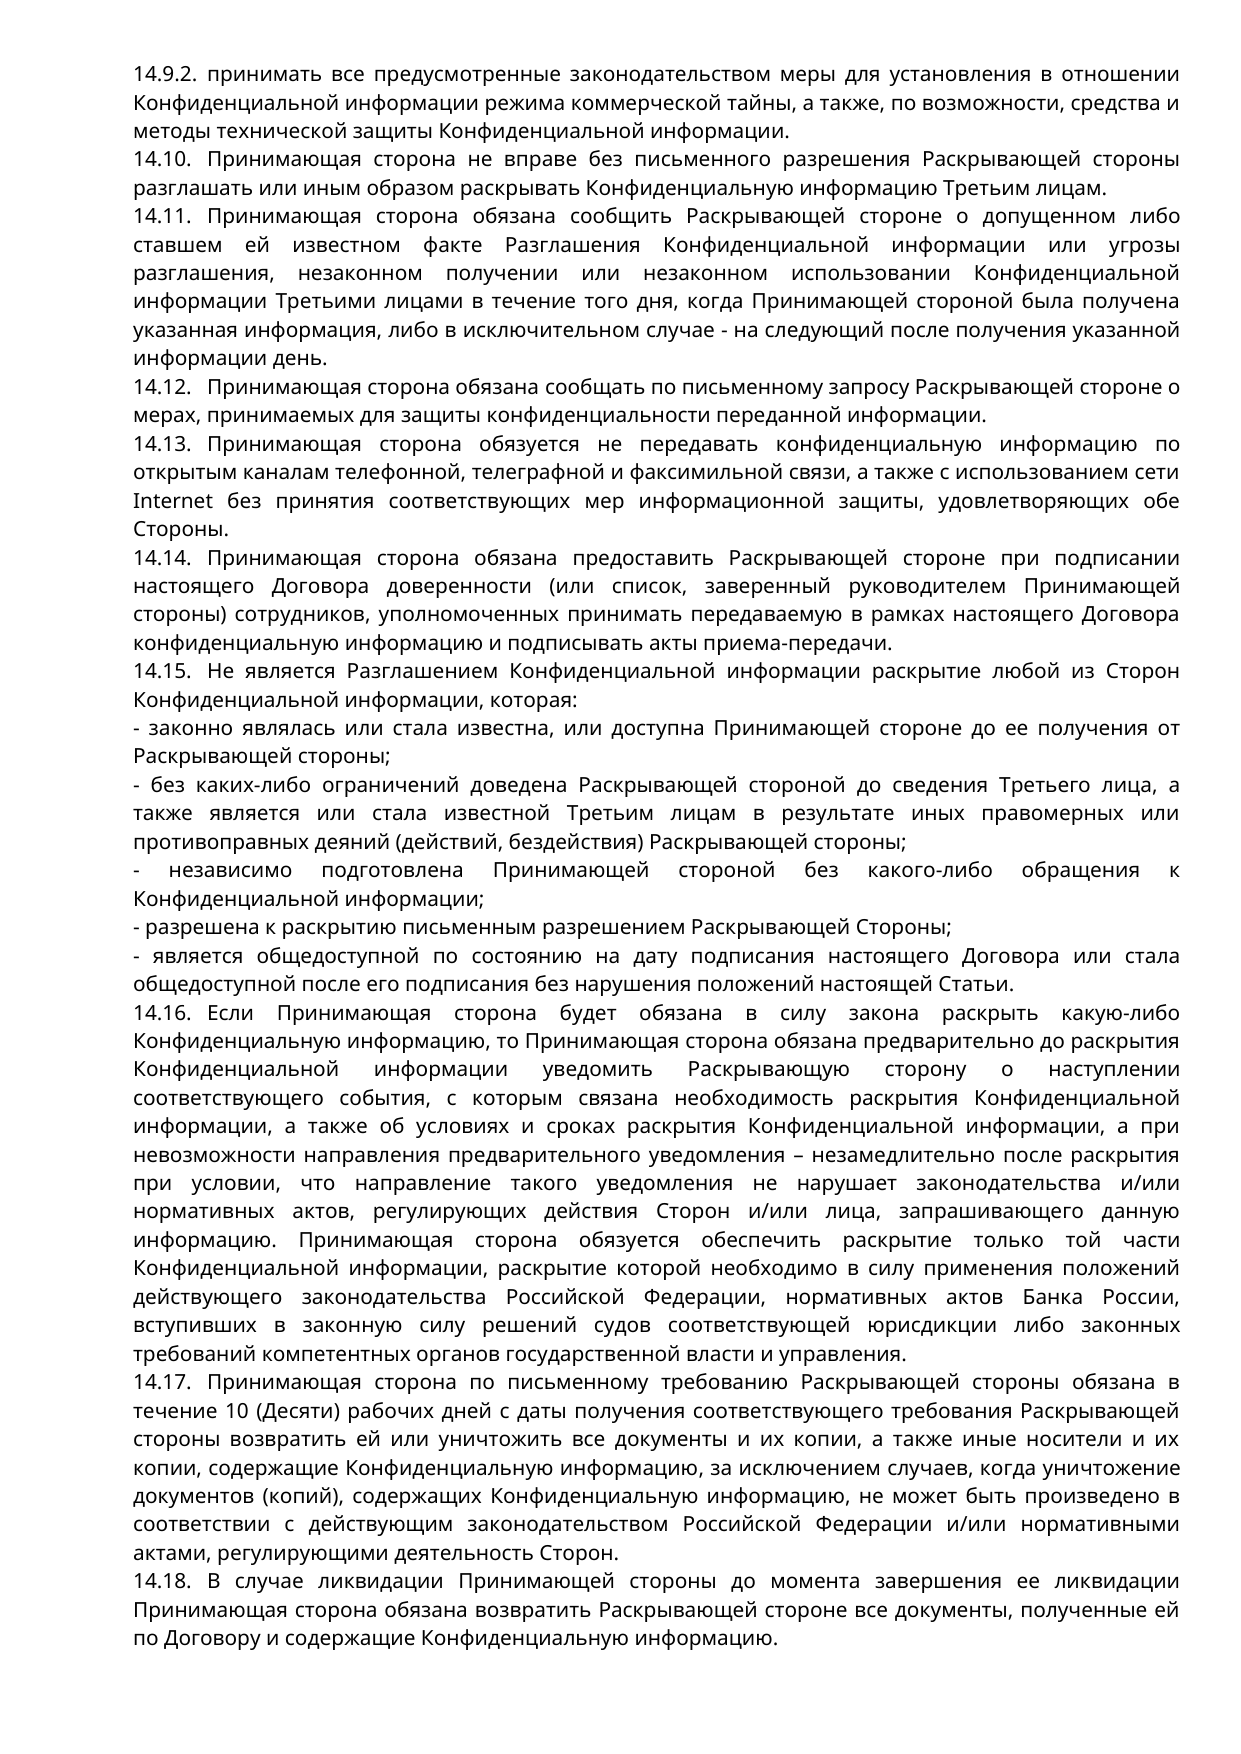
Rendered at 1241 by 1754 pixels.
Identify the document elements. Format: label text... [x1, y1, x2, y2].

text - без каких-либо ограничений доведена Раскрывающей стороной до сведения Третьего лица, а также является или стала известной Третьим лицам в результате иных правомерных или противоправных деяний (действий, бездействия) Раскрывающей стороны; [133, 770, 1181, 855]
list Если Принимающая сторона будет обязана в силу закона раскрыть какую-либо Конфиденциальную информацию, то Принимающая сторона обязана предварительно до раскрытия Конфиденциальной информации уведомить Раскрывающую сторону о наступлении соответствующего события, с которым связана необходимость раскрытия Конфиденциальной информации, а также об условиях и сроках раскрытия Конфиденциальной информации, а при невозможности направления предварительного уведомления – незамедлительно после раскрытия при условии, что направление такого уведомления не нарушает законодательства и/или нормативных актов, регулирующих действия Сторон и/или лица, запрашивающего данную информацию. Принимающая сторона обязуется обеспечить раскрытие только той части Конфиденциальной информации, раскрытие которой необходимо в силу применения положений действующего законодательства Российской Федерации, нормативных актов Банка России, вступивших в законную силу решений судов соответствующей юрисдикции либо законных требований компетентных органов государственной власти и управления. [133, 998, 1181, 1367]
list Принимающая сторона обязуется не передавать конфиденциальную информацию по открытым каналам телефонной, телеграфной и факсимильной связи, а также с использованием сети Internet без принятия соответствующих мер информационной защиты, удовлетворяющих обе Стороны. [133, 429, 1181, 543]
list Принимающая сторона обязана предоставить Раскрывающей стороне при подписании настоящего Договора доверенности (или список, заверенный руководителем Принимающей стороны) сотрудников, уполномоченных принимать передаваемую в рамках настоящего Договора конфиденциальную информацию и подписывать акты приема-передачи. [133, 543, 1181, 656]
text - является общедоступной по состоянию на дату подписания настоящего Договора или стала общедоступной после его подписания без нарушения положений настоящей Статьи. [133, 941, 1181, 998]
text - разрешена к раскрытию письменным разрешением Раскрывающей Стороны; [133, 912, 1181, 941]
list Принимающая сторона обязана сообщать по письменному запросу Раскрывающей стороне о мерах, принимаемых для защиты конфиденциальности переданной информации. [133, 372, 1181, 429]
text - законно являлась или стала известна, или доступна Принимающей стороне до ее получения от Раскрывающей стороны; [133, 713, 1181, 770]
list В случае ликвидации Принимающей стороны до момента завершения ее ликвидации Принимающая сторона обязана возвратить Раскрывающей стороне все документы, полученные ей по Договору и содержащие Конфиденциальную информацию. [133, 1566, 1181, 1652]
text - независимо подготовлена Принимающей стороной без какого-либо обращения к Конфиденциальной информации; [133, 855, 1181, 912]
list Принимающая сторона не вправе без письменного разрешения Раскрывающей стороны разглашать или иным образом раскрывать Конфиденциальную информацию Третьим лицам. [133, 144, 1181, 201]
list Принимающая сторона обязана сообщить Раскрывающей стороне о допущенном либо ставшем ей известном факте Разглашения Конфиденциальной информации или угрозы разглашения, незаконном получении или незаконном использовании Конфиденциальной информации Третьими лицами в течение того дня, когда Принимающей стороной была получена указанная информация, либо в исключительном случае - на следующий после получения указанной информации день. [133, 201, 1181, 372]
list принимать все предусмотренные законодательством меры для установления в отношении Конфиденциальной информации режима коммерческой тайны, а также, по возможности, средства и методы технической защиты Конфиденциальной информации. [133, 59, 1181, 144]
list Принимающая сторона по письменному требованию Раскрывающей стороны обязана в течение 10 (Десяти) рабочих дней с даты получения соответствующего требования Раскрывающей стороны возвратить ей или уничтожить все документы и их копии, а также иные носители и их копии, содержащие Конфиденциальную информацию, за исключением случаев, когда уничтожение документов (копий), содержащих Конфиденциальную информацию, не может быть произведено в соответствии с действующим законодательством Российской Федерации и/или нормативными актами, регулирующими деятельность Сторон. [133, 1367, 1181, 1566]
list Не является Разглашением Конфиденциальной информации раскрытие любой из Сторон Конфиденциальной информации, которая: [133, 656, 1181, 713]
